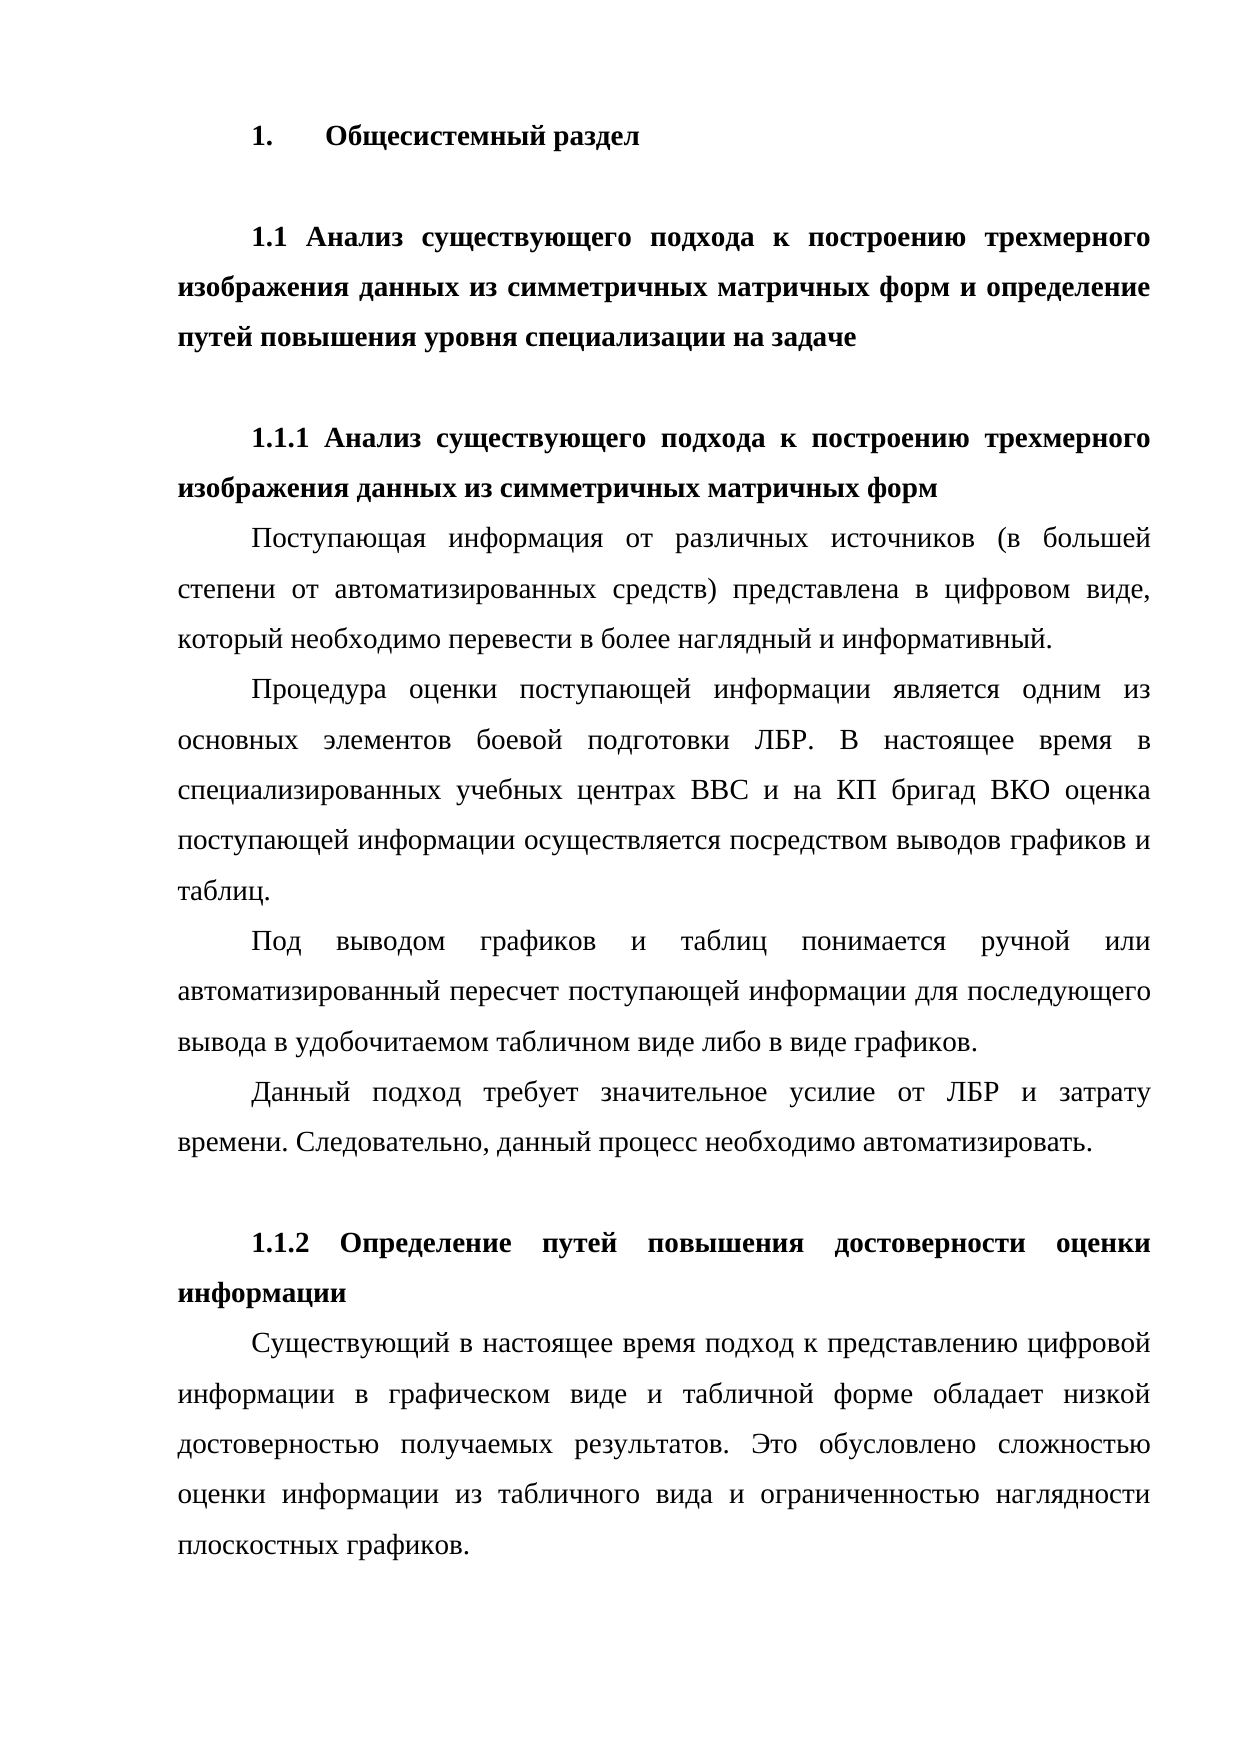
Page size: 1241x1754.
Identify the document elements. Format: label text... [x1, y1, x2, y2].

text 1.1.2 Определение путей повышения достоверности оценки информации [177, 1225, 1152, 1309]
list Общесистемный раздел [177, 118, 1152, 152]
text Существующий в настоящее время подход к представлению цифровой информации в графическом виде и табличной форме обладает низкой достоверностью получаемых результатов. Это обусловлено сложностью оценки информации из табличного вида и ограниченностью наглядности плоскостных графиков. [177, 1326, 1152, 1560]
text Данный подход требует значительное усилие от ЛБР и затрату времени. Следовательно, данный процесс необходимо автоматизировать. [177, 1074, 1152, 1158]
text Процедура оценки поступающей информации является одним из основных элементов боевой подготовки ЛБР. В настоящее время в специализированных учебных центрах ВВС и на КП бригад ВКО оценка поступающей информации осуществляется посредством выводов графиков и таблиц. [177, 672, 1152, 906]
text 1.1 Анализ существующего подхода к построению трехмерного изображения данных из симметричных матричных форм и определение путей повышения уровня специализации на задаче [177, 219, 1152, 353]
text 1.1.1 Анализ существующего подхода к построению трехмерного изображения данных из симметричных матричных форм [177, 420, 1152, 504]
text Под выводом графиков и таблиц понимается ручной или автоматизированный пересчет поступающей информации для последующего вывода в удобочитаемом табличном виде либо в виде графиков. [177, 923, 1152, 1057]
text Поступающая информация от различных источников (в большей степени от автоматизированных средств) представлена в цифровом виде, который необходимо перевести в более наглядный и информативный. [177, 521, 1152, 655]
